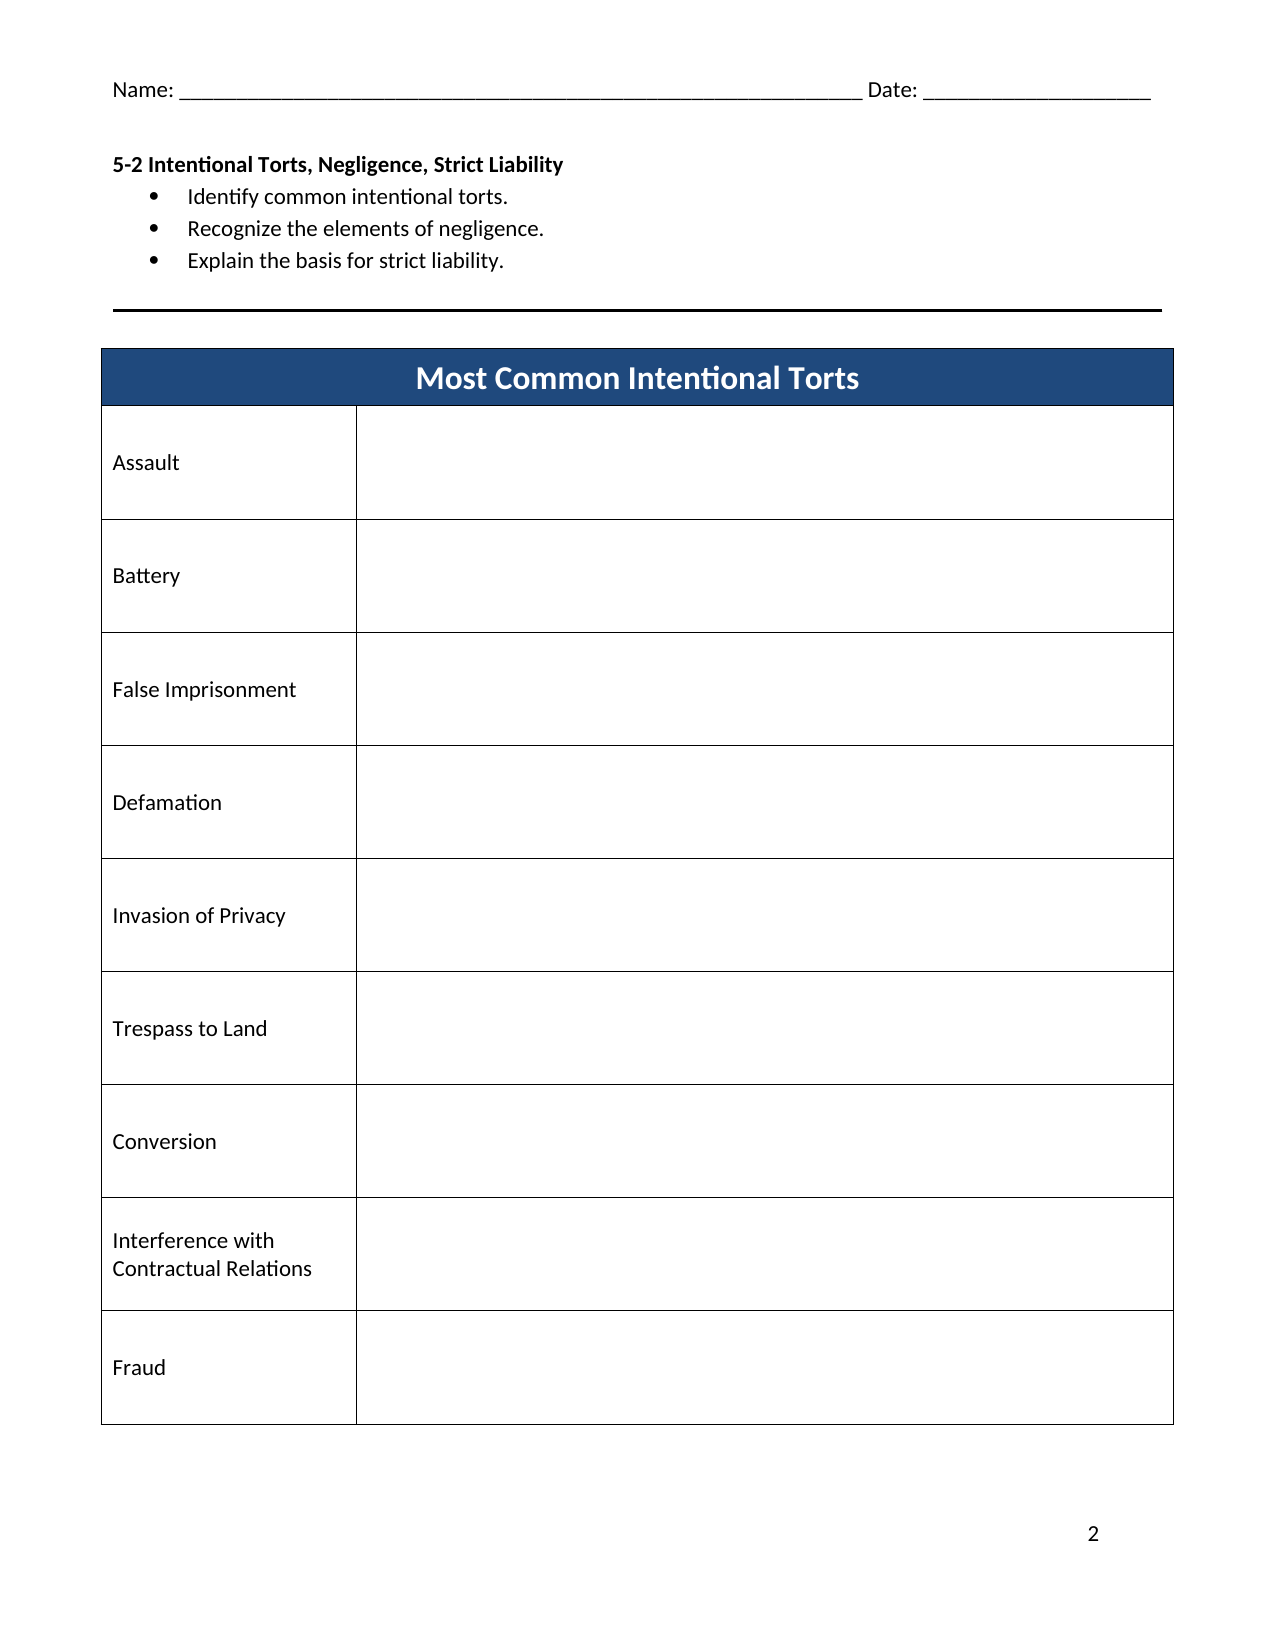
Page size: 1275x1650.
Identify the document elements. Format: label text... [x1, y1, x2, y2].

table_cell [357, 406, 1173, 518]
table_cell Fraud [102, 1311, 356, 1423]
table_cell Assault [102, 406, 356, 518]
list Recognize the elements of negligence. [150, 214, 1162, 242]
table_cell False Imprisonment [102, 633, 356, 745]
table_cell [357, 1311, 1173, 1423]
table_cell [357, 633, 1173, 745]
table_cell [357, 520, 1173, 632]
table_cell Conversion [102, 1085, 356, 1197]
table_cell [357, 972, 1173, 1084]
list Explain the basis for strict liability. [150, 247, 1162, 274]
table_cell [357, 859, 1173, 971]
table_cell Battery [102, 520, 356, 632]
table_cell Interference with Contractual Relations [102, 1198, 356, 1310]
table_cell Invasion of Privacy [102, 859, 356, 971]
table_cell [357, 1085, 1173, 1197]
table_cell Defamation [102, 746, 356, 858]
table_cell [357, 746, 1173, 858]
table_header Most Common Intentional Torts [102, 349, 1173, 405]
table_cell Trespass to Land [102, 972, 356, 1084]
text 5-2 Intentional Torts, Negligence, Strict Liability [112, 150, 1162, 178]
table_cell [357, 1198, 1173, 1310]
list Identify common intentional torts. [150, 182, 1162, 210]
